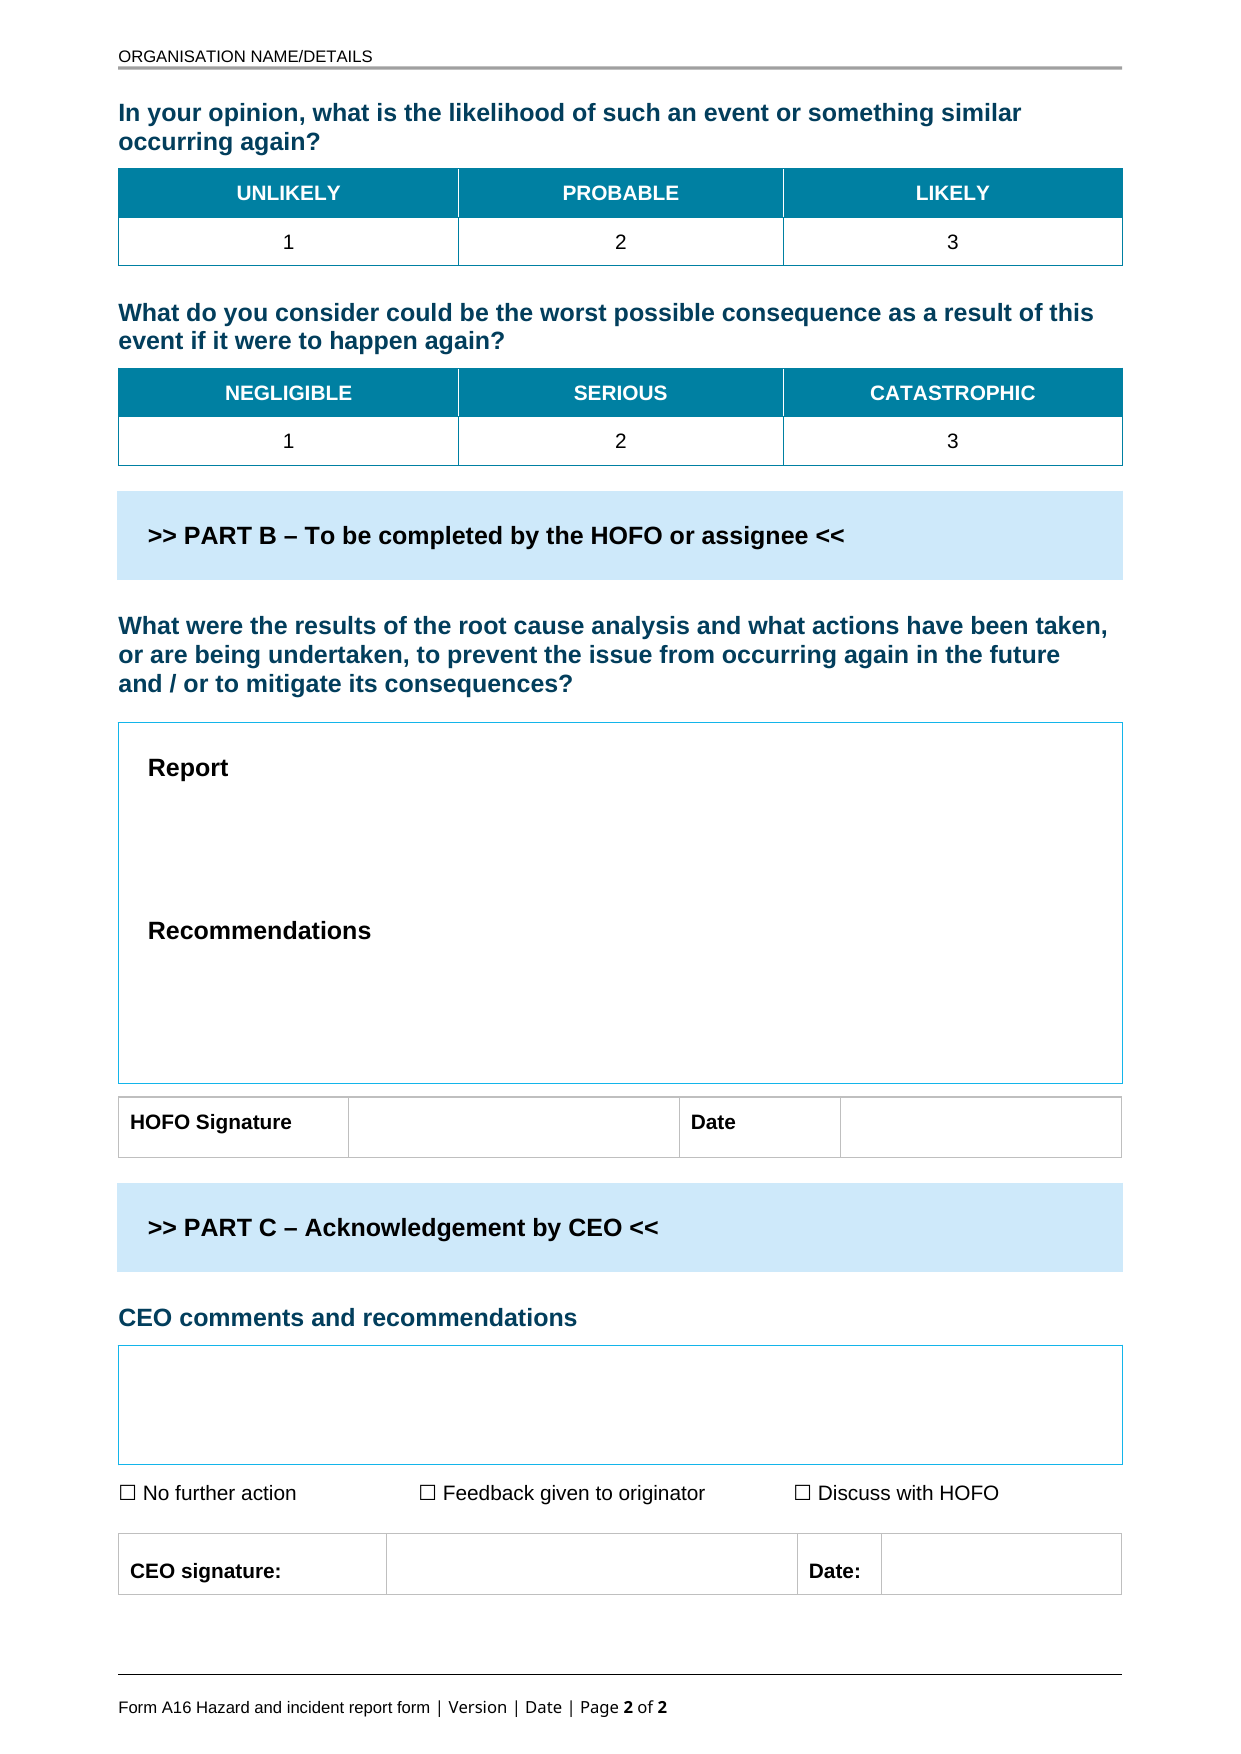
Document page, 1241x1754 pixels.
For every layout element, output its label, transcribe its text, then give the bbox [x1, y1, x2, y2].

table_cell 3 [784, 417, 1122, 464]
subtitle Report [119, 723, 1122, 781]
table_header Date: [798, 1534, 881, 1594]
table_header [387, 1534, 797, 1594]
subtitle In your opinion, what is the likelihood of such an event or something similar occurring again? [118, 98, 1122, 156]
table_header PROBABLE [459, 169, 783, 217]
subtitle CEO comments and recommendations [118, 1303, 1122, 1332]
table_header UNLIKELY [119, 169, 458, 217]
table_cell 1 [119, 417, 458, 464]
subtitle >> PART C – Acknowledgement by CEO << [119, 1184, 1122, 1271]
table_header CATASTROPHIC [784, 369, 1122, 416]
table_cell 1 [119, 218, 458, 265]
table_header CEO signature: [119, 1534, 386, 1594]
table_header HOFO Signature [119, 1098, 348, 1157]
table_header SERIOUS [459, 369, 783, 416]
table_header [349, 1098, 679, 1157]
subtitle >> PART B – To be completed by the HOFO or assignee << [119, 492, 1122, 579]
subtitle What were the results of the root cause analysis and what actions have been taken, or are being undertaken, to prevent the issue from occurring again in the future and / or to mitigate its consequences? [118, 611, 1122, 697]
table_header NEGLIGIBLE [119, 369, 458, 416]
table_cell 2 [459, 218, 783, 265]
subtitle Recommendations [119, 885, 1122, 944]
subtitle What do you consider could be the worst possible consequence as a result of this event if it were to happen again? [118, 297, 1122, 355]
table_cell 2 [459, 417, 783, 464]
table_header [882, 1534, 1121, 1594]
table_header [841, 1098, 1121, 1157]
text No further action Feedback given to originator Discuss with HOFO [118, 1478, 1122, 1506]
table_cell 3 [784, 218, 1122, 265]
table_header Date [680, 1098, 840, 1157]
table_header LIKELY [784, 169, 1122, 217]
